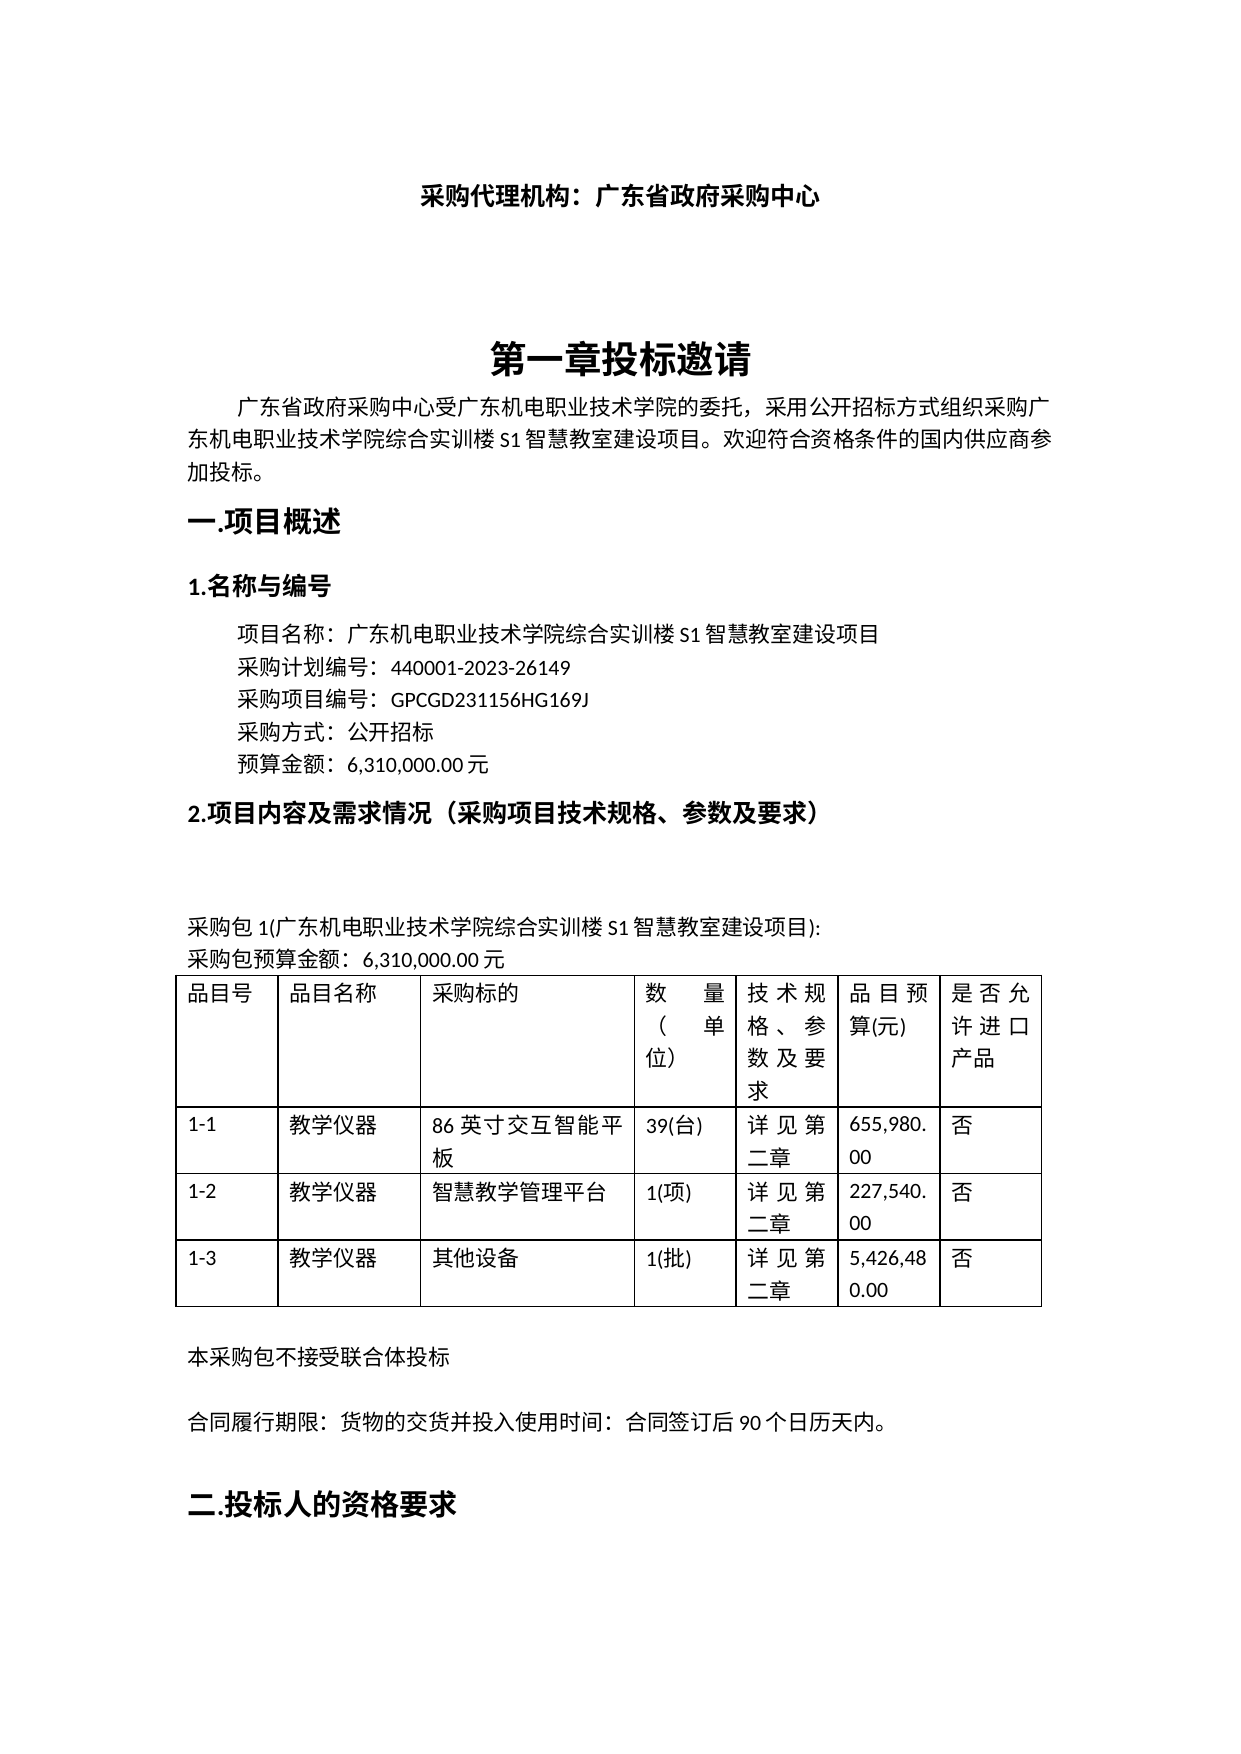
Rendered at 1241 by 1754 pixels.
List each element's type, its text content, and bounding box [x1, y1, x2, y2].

table_header 品目号 [177, 976, 277, 1106]
text 采购项目编号：GPCGD231156HG169J [187, 682, 1053, 714]
text 第一章投标邀请 [187, 324, 1053, 389]
table_cell 1(项) [635, 1174, 735, 1239]
text 预算金额：6,310,000.00元 [187, 747, 1053, 779]
text 采购代理机构：广东省政府采购中心 [187, 162, 1053, 227]
table_cell 1-3 [177, 1241, 277, 1306]
table_cell 5,426,480.00 [839, 1241, 939, 1306]
table_cell 详见第二章 [737, 1241, 837, 1306]
table_cell 655,980.00 [839, 1108, 939, 1173]
table_cell 227,540.00 [839, 1174, 939, 1239]
table_header 数量（单位） [635, 976, 735, 1106]
table_header 品目名称 [279, 976, 420, 1106]
table_header 采购标的 [421, 976, 634, 1106]
text 1.名称与编号 [187, 552, 1053, 617]
table_cell 否 [941, 1108, 1041, 1173]
table_header 是否允许进口产品 [941, 976, 1041, 1106]
table_cell 其他设备 [421, 1241, 634, 1306]
text 本采购包不接受联合体投标 [187, 1340, 1053, 1372]
table_cell 否 [941, 1241, 1041, 1306]
text 项目名称：广东机电职业技术学院综合实训楼S1智慧教室建设项目 [187, 617, 1053, 649]
text 合同履行期限：货物的交货并投入使用时间：合同签订后90个日历天内。 [187, 1405, 1053, 1437]
text 采购计划编号：440001-2023-26149 [187, 649, 1053, 682]
table_cell 1-1 [177, 1108, 277, 1173]
text 采购包1(广东机电职业技术学院综合实训楼S1智慧教室建设项目): [187, 909, 1053, 942]
table_cell 1-2 [177, 1174, 277, 1239]
text 2.项目内容及需求情况（采购项目技术规格、参数及要求） [187, 779, 1053, 844]
table_cell 详见第二章 [737, 1174, 837, 1239]
table_cell 智慧教学管理平台 [421, 1174, 634, 1239]
text 采购包预算金额：6,310,000.00元 [187, 942, 1053, 974]
text 广东省政府采购中心受广东机电职业技术学院的委托，采用公开招标方式组织采购广东机电职业技术学院综合实训楼S1智慧教室建设项目。欢迎符合资格条件的国内供应商参加投标。 [187, 389, 1053, 487]
table_cell 教学仪器 [279, 1174, 420, 1239]
text 一.项目概述 [187, 487, 1053, 552]
table_cell 否 [941, 1174, 1041, 1239]
table_cell 详见第二章 [737, 1108, 837, 1173]
table_cell 1(批) [635, 1241, 735, 1306]
table_header 品目预算(元) [839, 976, 939, 1106]
text 采购方式：公开招标 [187, 714, 1053, 747]
text 二.投标人的资格要求 [187, 1470, 1053, 1535]
table_cell 教学仪器 [279, 1108, 420, 1173]
table_cell 86英寸交互智能平板 [421, 1108, 634, 1173]
table_header 技术规格、参数及要求 [737, 976, 837, 1106]
table_cell 39(台) [635, 1108, 735, 1173]
table_cell 教学仪器 [279, 1241, 420, 1306]
